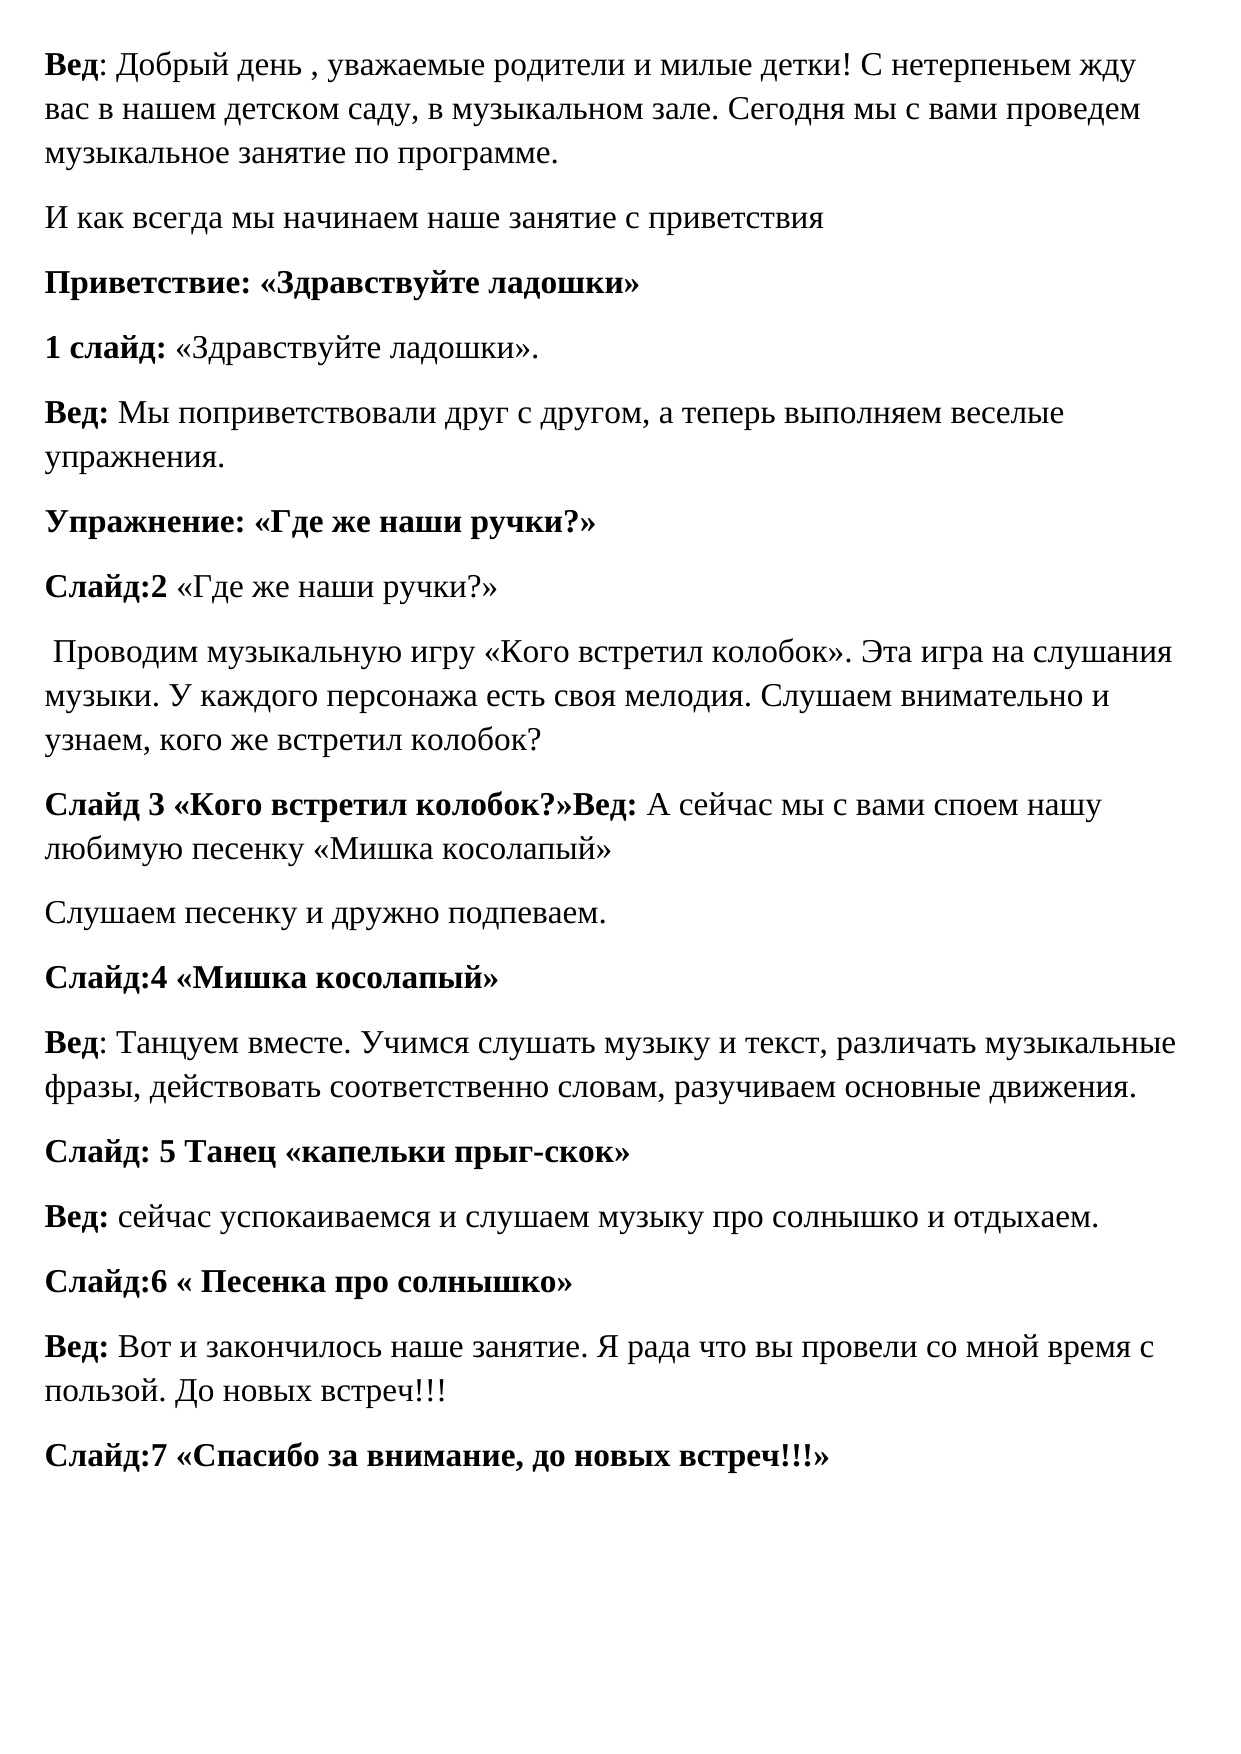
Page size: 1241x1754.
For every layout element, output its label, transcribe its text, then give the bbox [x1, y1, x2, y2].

text Вед: Вот и закончилось наше занятие. Я рада что вы провели со мной время с пользой. До новых встреч!!! [44, 1326, 1181, 1409]
text Вед: Танцуем вместе. Учимся слушать музыку и текст, различать музыкальные фразы, действовать соответственно словам, разучиваем основные движения. [44, 1023, 1181, 1105]
text Вед: сейчас успокаиваемся и слушаем музыку про солнышко и отдыхаем. [44, 1196, 1181, 1235]
text Приветствие: «Здравствуйте ладошки» [44, 262, 1181, 301]
text Слайд 3 «Кого встретил колобок?»Вед: А сейчас мы с вами споем нашу любимую песенку «Мишка косолапый» [44, 784, 1181, 866]
text Слайд:7 «Спасибо за внимание, до новых встреч!!!» [44, 1435, 1181, 1473]
text Слайд:2 «Где же наши ручки?» [44, 566, 1181, 604]
text Вед: Мы поприветствовали друг с другом, а теперь выполняем веселые упражнения. [44, 392, 1181, 474]
text Вед: Добрый день , уважаемые родители и милые детки! С нетерпеньем жду вас в нашем детском саду, в музыкальном зале. Сегодня мы с вами проведем музыкальное занятие по программе. [44, 44, 1181, 171]
text И как всегда мы начинаем наше занятие с приветствия [44, 197, 1181, 236]
text Слайд:6 « Песенка про солнышко» [44, 1261, 1181, 1300]
text Слайд:4 «Мишка косолапый» [44, 958, 1181, 996]
text Слушаем песенку и дружно подпеваем. [44, 893, 1181, 931]
text Упражнение: «Где же наши ручки?» [44, 501, 1181, 539]
text Слайд: 5 Танец «капельки прыг-скок» [44, 1132, 1181, 1170]
text Проводим музыкальную игру «Кого встретил колобок». Эта игра на слушания музыки. У каждого персонажа есть своя мелодия. Слушаем внимательно и узнаем, кого же встретил колобок? [44, 631, 1181, 757]
text 1 слайд: «Здравствуйте ладошки». [44, 327, 1181, 366]
